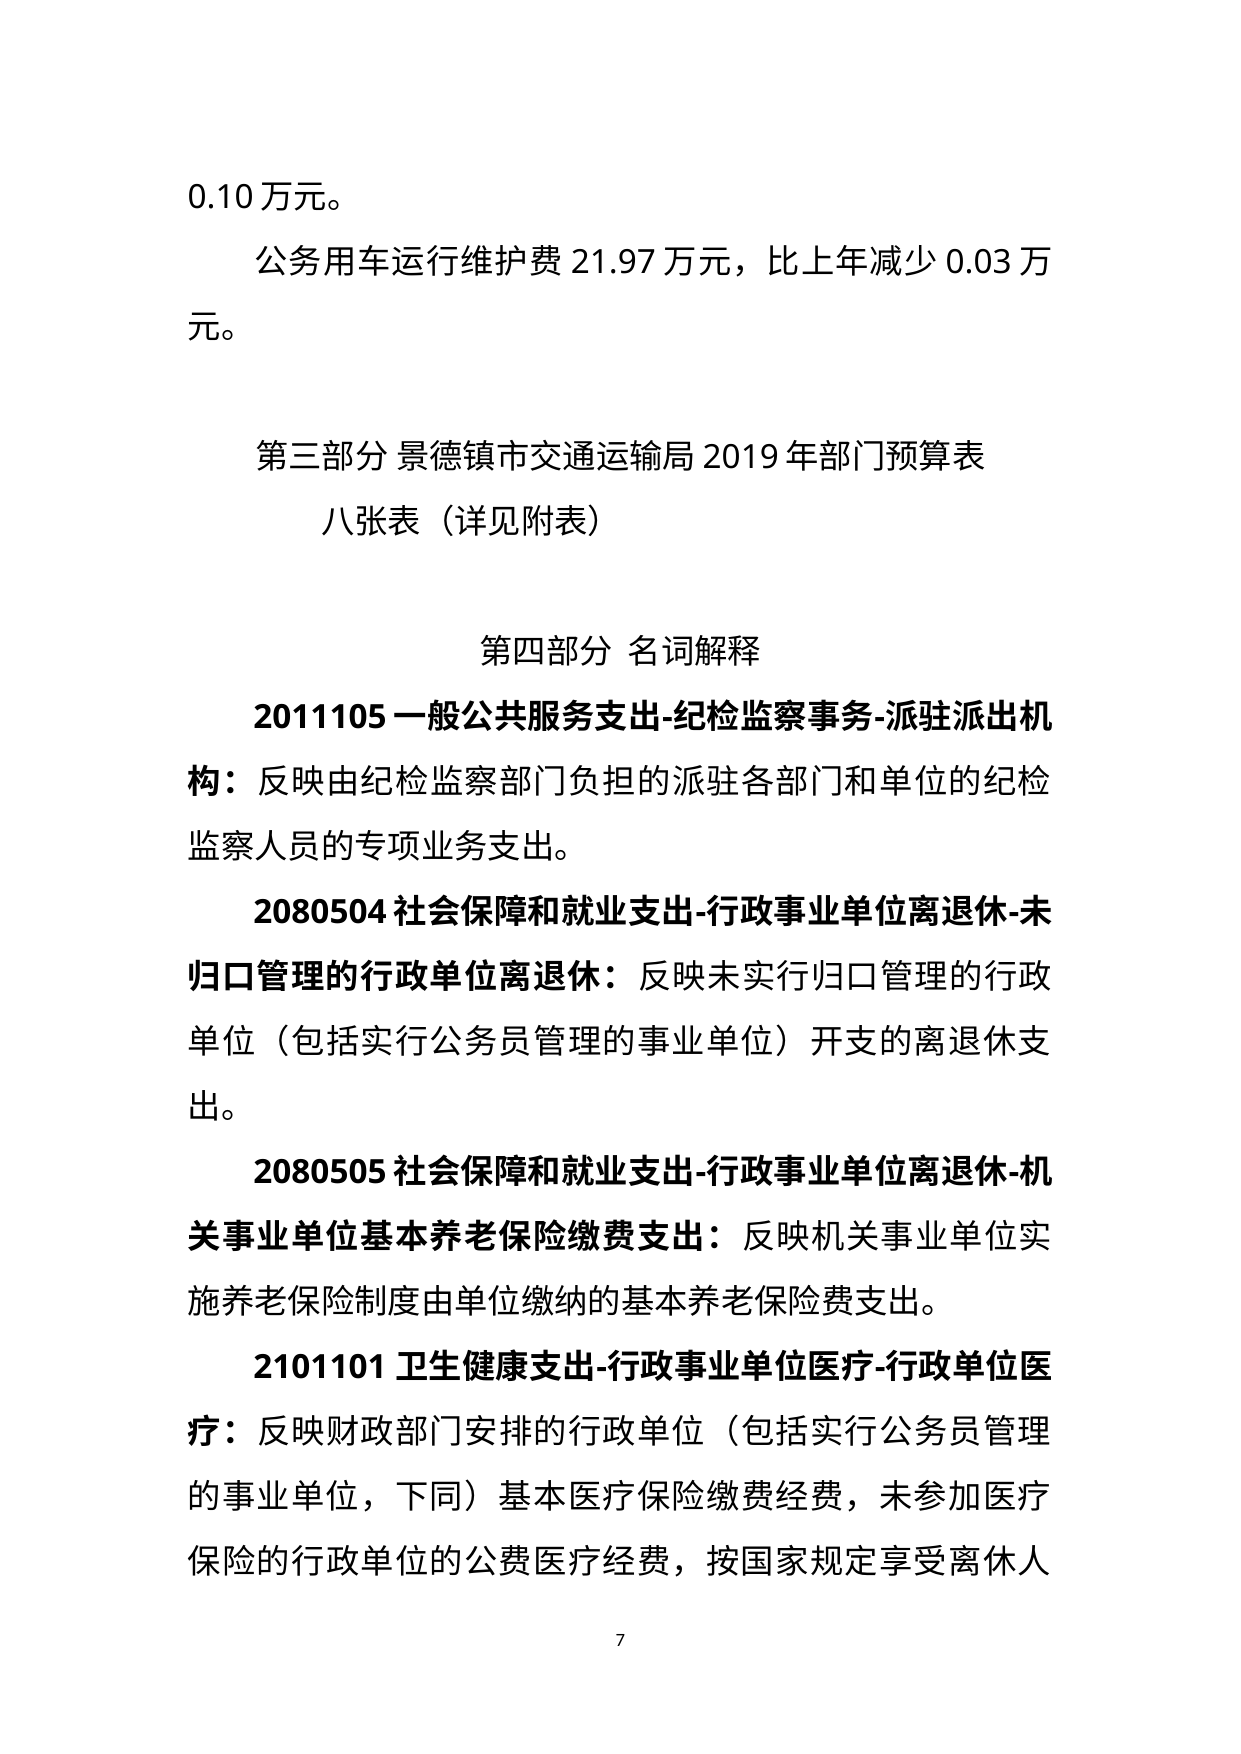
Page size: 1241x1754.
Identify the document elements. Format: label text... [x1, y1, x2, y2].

text 八张表（详见附表） [187, 487, 1053, 552]
text 2080504社会保障和就业支出-行政事业单位离退休-未归口管理的行政单位离退休：反映未实行归口管理的行政单位（包括实行公务员管理的事业单位）开支的离退休支出。 [187, 877, 1053, 1137]
text 第三部分 景德镇市交通运输局2019年部门预算表 [187, 422, 1053, 487]
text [187, 1332, 1053, 1592]
text 2080505社会保障和就业支出-行政事业单位离退休-机关事业单位基本养老保险缴费支出：反映机关事业单位实施养老保险制度由单位缴纳的基本养老保险费支出。 [187, 1137, 1053, 1332]
text 2011105一般公共服务支出-纪检监察事务-派驻派出机构：反映由纪检监察部门负担的派驻各部门和单位的纪检监察人员的专项业务支出。 [187, 682, 1053, 877]
text 公务用车运行维护费21.97万元，比上年减少0.03万元。 [187, 227, 1053, 357]
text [187, 162, 1053, 227]
text 第四部分 名词解释 [187, 617, 1053, 682]
